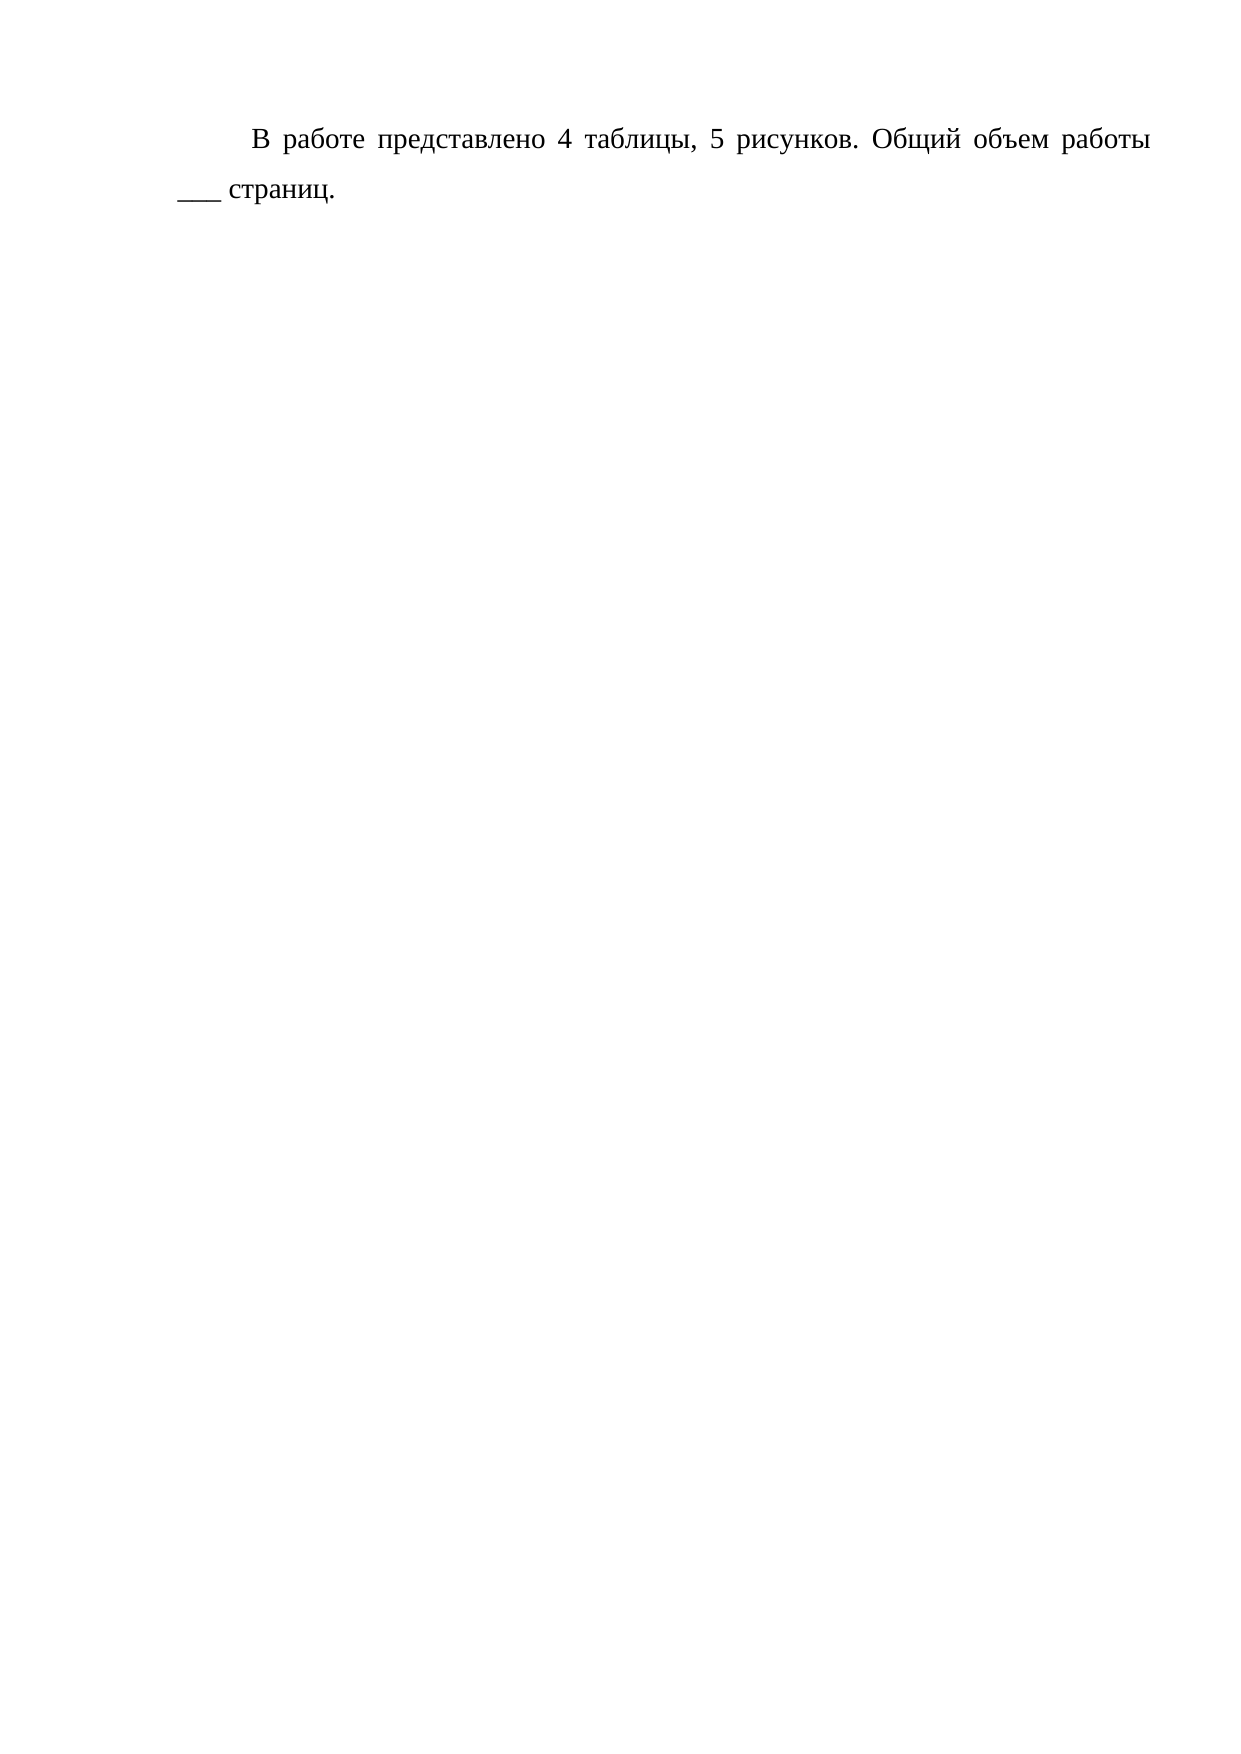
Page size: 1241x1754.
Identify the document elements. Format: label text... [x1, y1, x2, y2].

text В работе представлено 4 таблицы, 5 рисунков. Общий объем работы ___ страниц. [177, 121, 1152, 205]
